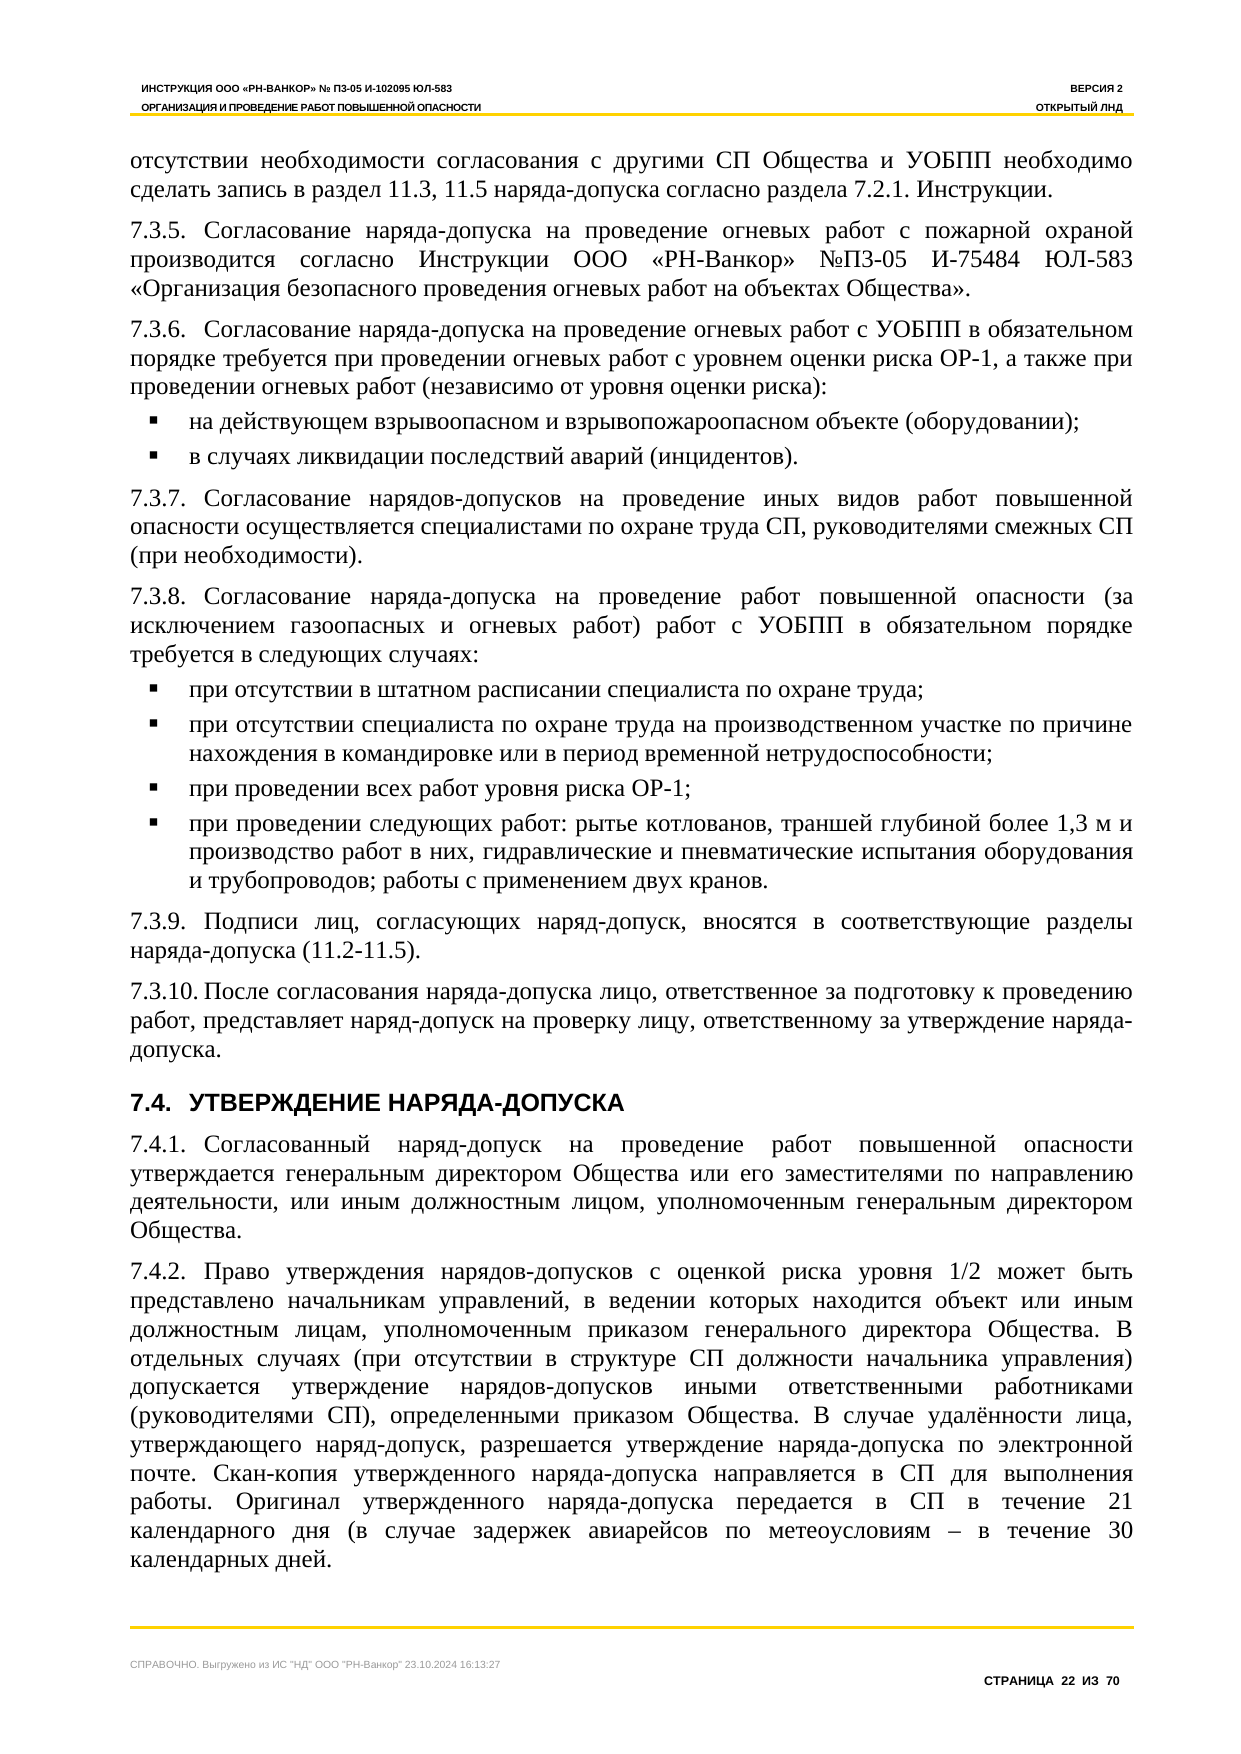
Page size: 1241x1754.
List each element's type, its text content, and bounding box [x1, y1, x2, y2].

list УТВЕРЖДЕНИЕ НАРЯДА-ДОПУСКА [130, 1088, 1134, 1116]
list Согласование наряда-допуска на проведение работ повышенной опасности (за исключением газоопасных и огневых работ) работ с УОБПП в обязательном порядке требуется в следующих случаях: [130, 581, 1134, 668]
list Согласованный наряд-допуск на проведение работ повышенной опасности утверждается генеральным директором Общества или его заместителями по направлению деятельности, или иным должностным лицом, уполномоченным генеральным директором Общества. [130, 1129, 1134, 1244]
list Согласование наряда-допуска на проведение огневых работ с пожарной охраной производится согласно Инструкции ООО «РН-Ванкор» №П3-05 И-75484 ЮЛ-583 «Организация безопасного проведения огневых работ на объектах Общества». [130, 215, 1134, 301]
list Согласование нарядов-допусков на проведение иных видов работ повышенной опасности осуществляется специалистами по охране труда СП, руководителями смежных СП (при необходимости). [130, 483, 1134, 569]
list в случаях ликвидации последствий аварий (инцидентов). [148, 441, 1134, 470]
list Право утверждения нарядов-допусков с оценкой риска уровня 1/2 может быть представлено начальникам управлений, в ведении которых находится объект или иным должностным лицам, уполномоченным приказом генерального директора Общества. В отдельных случаях (при отсутствии в структуре СП должности начальника управления) допускается утверждение нарядов-допусков иными ответственными работниками (руководителями СП), определенными приказом Общества. В случае удалённости лица, утверждающего наряд-допуск, разрешается утверждение наряда-допуска по электронной почте. Скан-копия утвержденного наряда-допуска направляется в СП для выполнения работы. Оригинал утвержденного наряда-допуска передается в СП в течение 21 календарного дня (в случае задержек авиарейсов по метеоусловиям – в течение 30 календарных дней. [130, 1256, 1134, 1573]
list при отсутствии специалиста по охране труда на производственном участке по причине нахождения в командировке или в период временной нетрудоспособности; [148, 709, 1134, 766]
list при проведении всех работ уровня риска ОР-1; [148, 773, 1134, 801]
list на действующем взрывоопасном и взрывопожароопасном объекте (оборудовании); [148, 406, 1134, 435]
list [130, 145, 1134, 203]
list при проведении следующих работ: рытье котлованов, траншей глубиной более 1,3 м и производство работ в них, гидравлические и пневматические испытания оборудования и трубопроводов; работы с применением двух кранов. [148, 808, 1134, 894]
list Согласование наряда-допуска на проведение огневых работ с УОБПП в обязательном порядке требуется при проведении огневых работ с уровнем оценки риска ОР-1, а также при проведении огневых работ (независимо от уровня оценки риска): [130, 314, 1134, 400]
list После согласования наряда-допуска лицо, ответственное за подготовку к проведению работ, представляет наряд-допуск на проверку лицу, ответственному за утверждение наряда-допуска. [130, 976, 1134, 1063]
list Подписи лиц, согласующих наряд-допуск, вносятся в соответствующие разделы наряда-допуска (11.2-11.5). [130, 906, 1134, 964]
list при отсутствии в штатном расписании специалиста по охране труда; [148, 674, 1134, 703]
